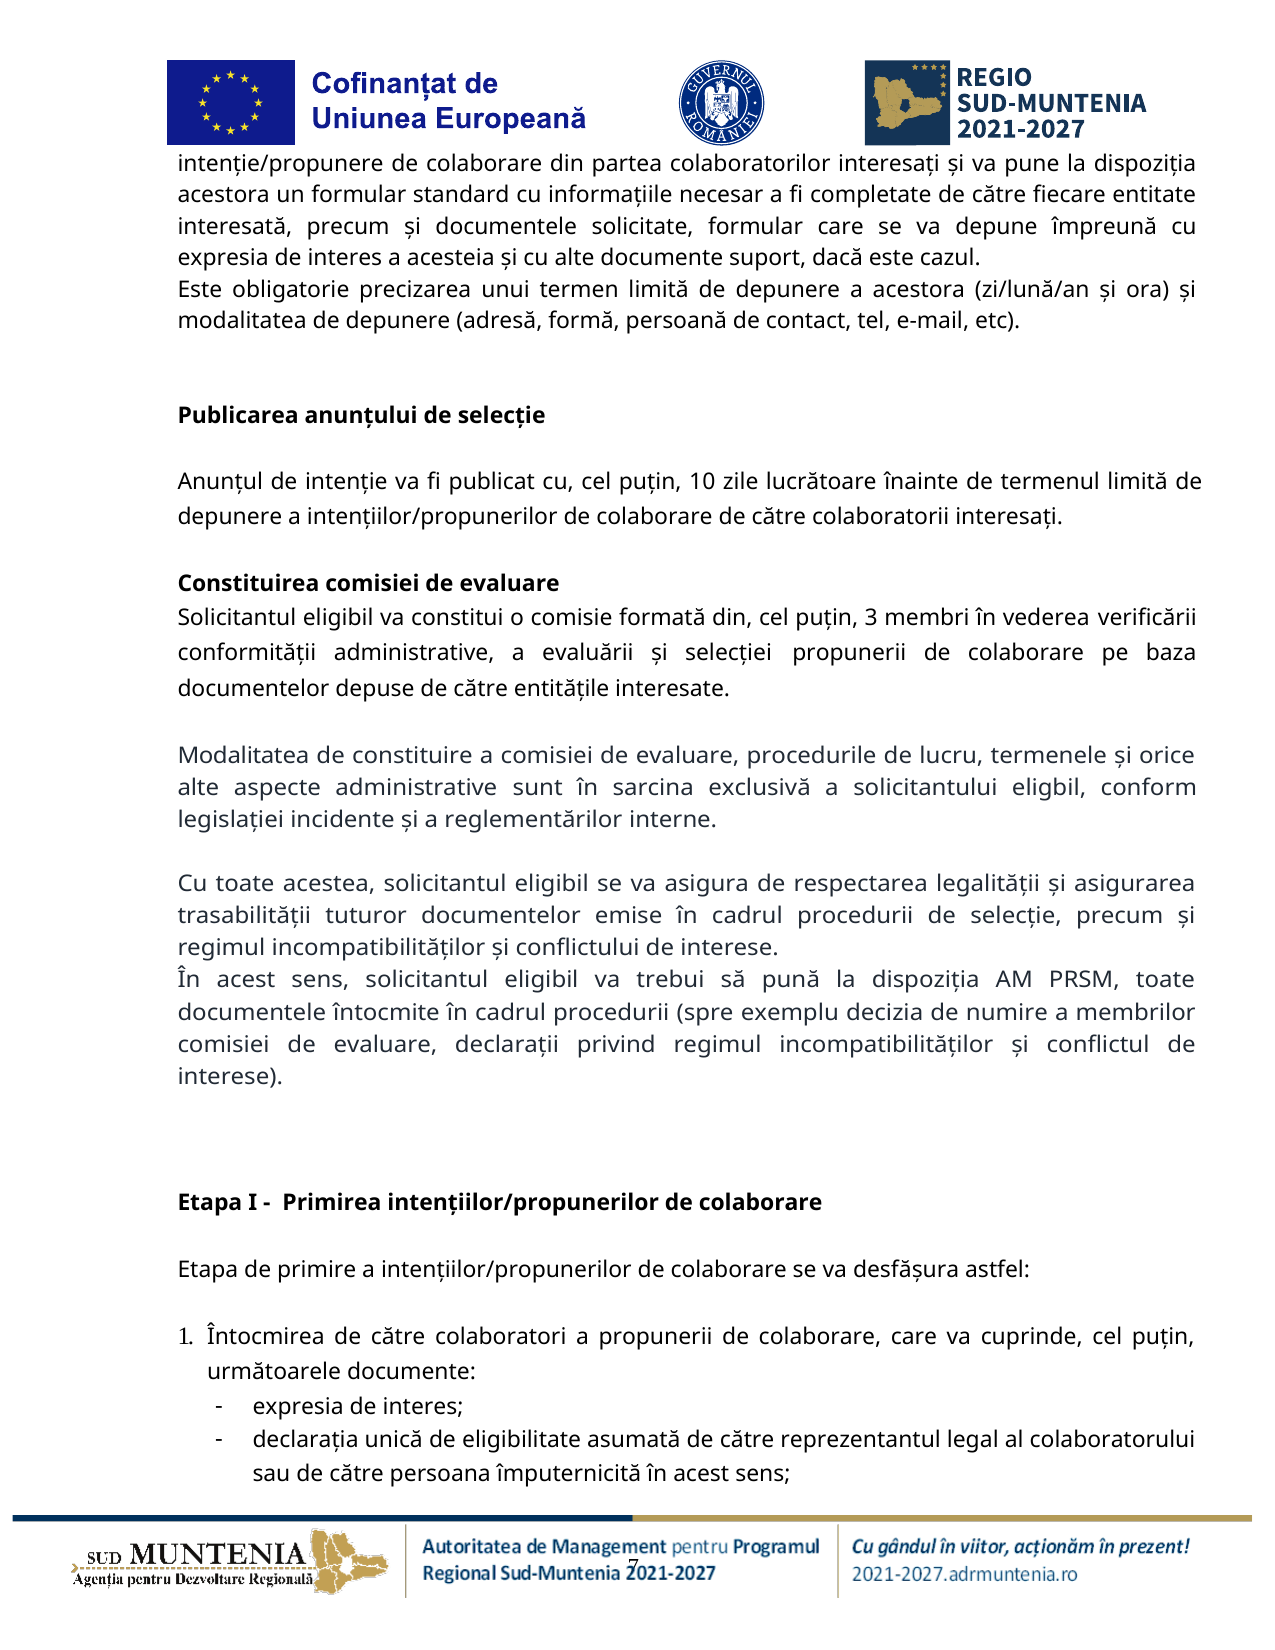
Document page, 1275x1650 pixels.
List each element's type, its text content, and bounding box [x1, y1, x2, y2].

text Cu toate acestea, solicitantul eligibil se va asigura de respectarea legalității și asigurarea trasabilității tuturor documentelor emise în cadrul procedurii de selecție, precum și regimul incompatibilităților și conflictului de interese. [177, 867, 1197, 962]
text Modalitatea de constituire a comisiei de evaluare, procedurile de lucru, termenele și orice alte aspecte administrative sunt în sarcina exclusivă a solicitantului eligbil, conform legislației incidente și a reglementărilor interne. [177, 739, 1197, 834]
text Publicarea anunțului de selecție [177, 399, 1198, 430]
picture [12, 1515, 1253, 1599]
text Etapa de primire a intențiilor/propunerilor de colaborare se va desfășura astfel: [177, 1253, 1196, 1284]
list Întocmirea de către colaboratori a propunerii de colaborare, care va cuprinde, cel puțin, următoarele documente: [177, 1320, 1196, 1386]
text Anunțul de intenție va fi publicat cu, cel puțin, 10 zile lucrătoare înainte de termenul limită de depunere a intențiilor/propunerilor de colaborare de către colaboratorii interesați. [177, 465, 1205, 531]
list expresia de interes; [215, 1391, 1269, 1421]
text Este obligatorie precizarea unui termen limită de depunere a acestora (zi/lună/an și ora) și modalitatea de depunere (adresă, formă, persoană de contact, tel, e-mail, etc). [177, 273, 1198, 336]
subtitle Constituirea comisiei de evaluare [177, 567, 1269, 598]
list declarația unică de eligibilitate asumată de către reprezentantul legal al colaboratorului sau de către persoana împuternicită în acest sens; [215, 1423, 1196, 1488]
text Solicitantul eligibil va constitui o comisie formată din, cel puțin, 3 membri în vederea verificării conformității administrative, a evaluării și selecției propunerii de colaborare pe baza documentelor depuse de către entitățile interesate. [177, 601, 1197, 703]
subtitle Etapa I - Primirea intențiilor/propunerilor de colaborare [177, 1186, 1269, 1217]
text În acest sens, solicitantul eligibil va trebui să pună la dispoziția AM PRSM, toate documentele întocmite în cadrul procedurii (spre exemplu decizia de numire a membrilor comisiei de evaluare, declarații privind regimul incompatibilităților și conflictul de interese). [177, 963, 1197, 1091]
